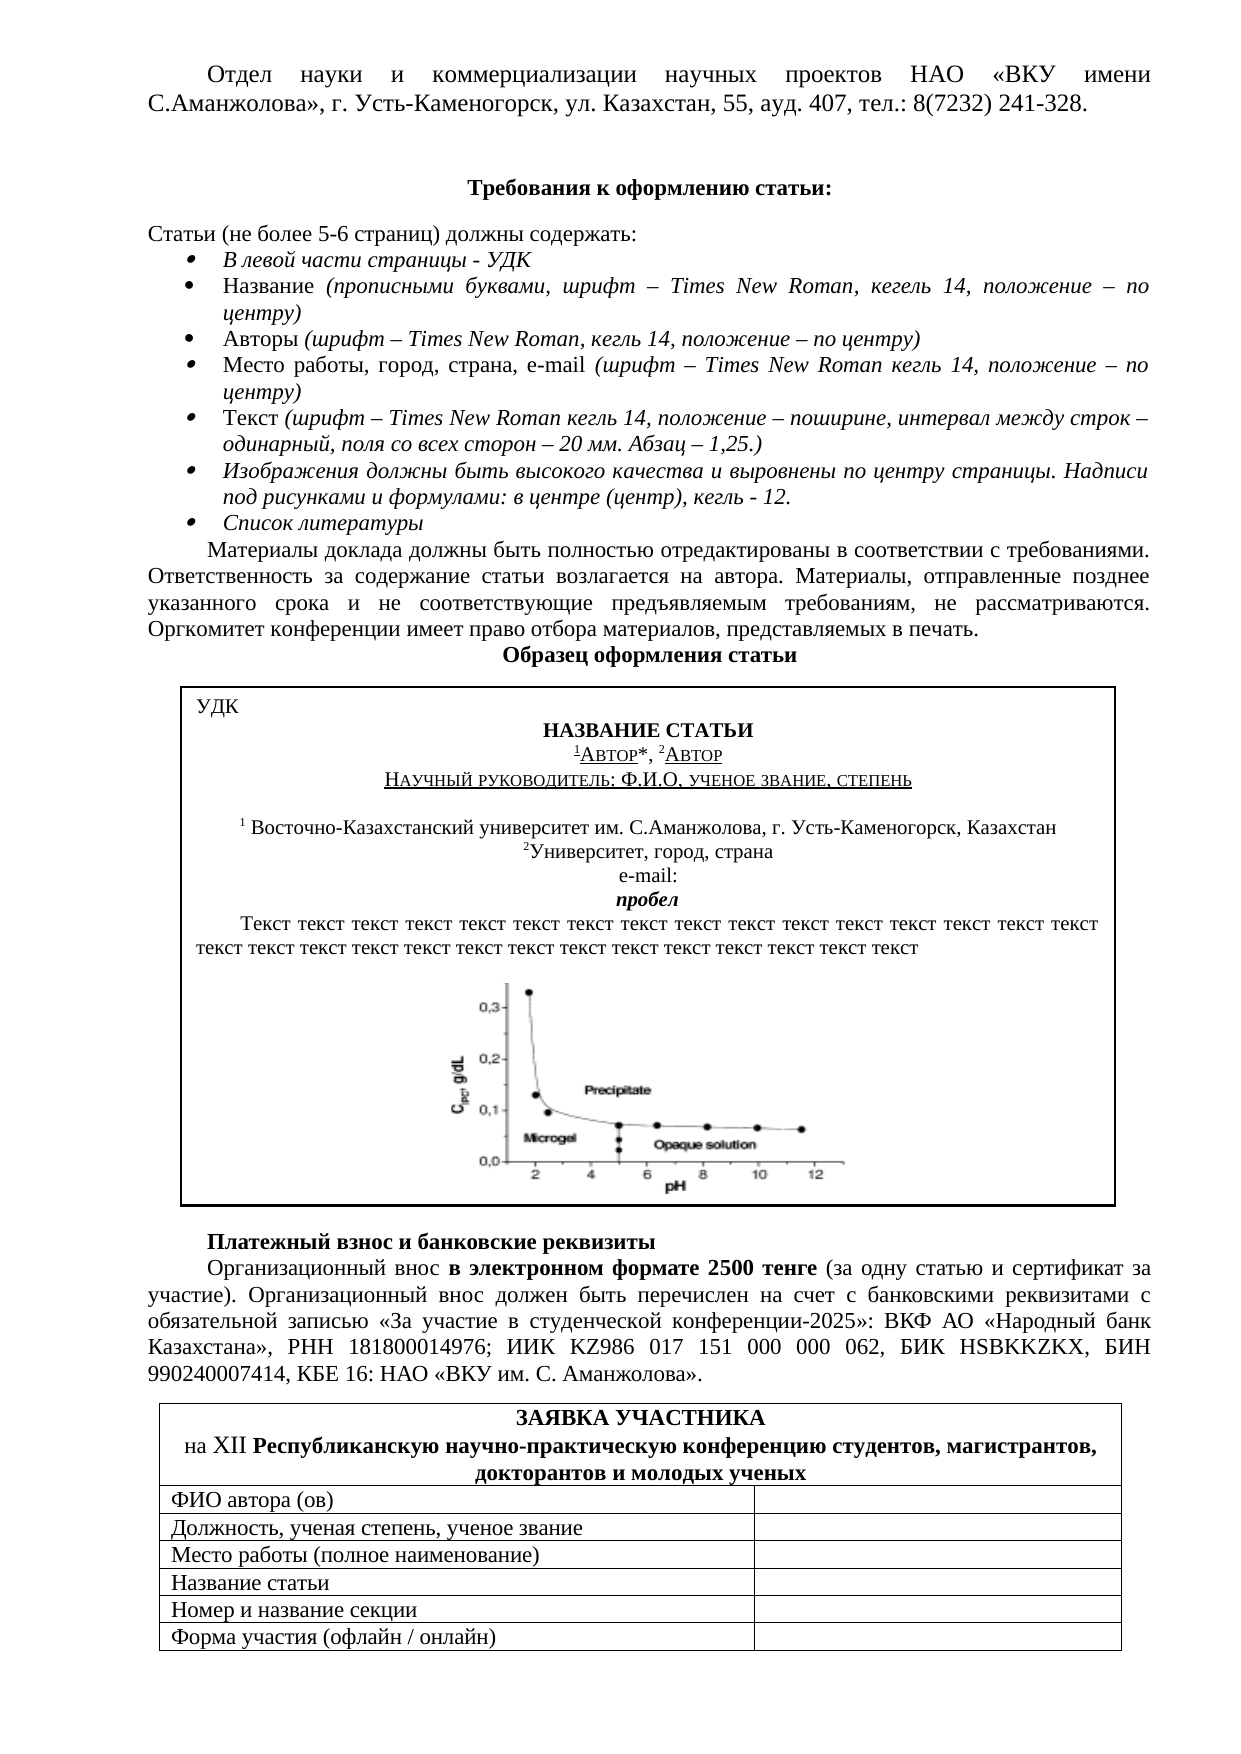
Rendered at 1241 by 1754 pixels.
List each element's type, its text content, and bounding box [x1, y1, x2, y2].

text Платежный взнос и банковские реквизиты [148, 1228, 1152, 1254]
text Отдел науки и коммерциализации научных проектов НАО «ВКУ имени С.Аманжолова», г. Усть-Каменогорск, ул. Казахстан, 55, ауд. 407, тел.: 8(7232) 241-328. [148, 59, 1152, 117]
table_cell [755, 1541, 1121, 1567]
table_cell Название статьи [160, 1569, 754, 1595]
table_header ЗАЯВКА УЧАСТНИКА на XII Республиканскую научно-практическую конференцию студентов, магистрантов, докторантов и молодых ученых [160, 1404, 1121, 1485]
list Текст (шрифт – Times New Roman кегль 14, положение – поширине, интервал между строк – одинарный, поля со всех сторон – 20 мм. Абзац – 1,25.) [185, 404, 1152, 457]
table_cell Должность, ученая степень, ученое звание [160, 1514, 754, 1540]
table_cell ФИО автора (ов) [160, 1486, 754, 1513]
text Требования к оформлению статьи: [148, 174, 1152, 200]
table_cell Номер и название секции [160, 1596, 754, 1622]
picture [451, 983, 845, 1194]
table_cell [755, 1486, 1121, 1513]
table_cell [755, 1623, 1121, 1650]
list Авторы (шрифт – Times New Roman, кегль 14, положение – по центру) [185, 325, 1152, 351]
text Материалы доклада должны быть полностью отредактированы в соответствии с требованиями. Ответственность за содержание статьи возлагается на автора. Материалы, отправленные позднее указанного срока и не соответствующие предъявляемым требованиям, не рассматриваются. Оргкомитет конференции имеет право отбора материалов, представляемых в печать. [148, 536, 1152, 641]
list В левой части страницы - УДК [185, 246, 1152, 272]
table_cell Место работы (полное наименование) [160, 1541, 754, 1567]
list Название (прописными буквами, шрифт – Times New Roman, кегель 14, положение – по центру) [185, 272, 1152, 325]
text Организационный внос в электронном формате 2500 тенге (за одну статью и сертификат за участие). Организационный внос должен быть перечислен на счет с банковскими реквизитами с обязательной записью «За участие в студенческой конференции-2025»: ВКФ АО «Народный банк Казахстана», РНН 181800014976; ИИК KZ986 017 151 000 000 062, БИК HSBKKZKX, БИН 990240007414, КБЕ 16: НАО «ВКУ им. С. Аманжолова». [148, 1254, 1152, 1386]
text Статьи (не более 5-6 страниц) должны содержать: [148, 219, 1152, 246]
table_cell [755, 1514, 1121, 1540]
list Изображения должны быть высокого качества и выровнены по центру страницы. Надписи под рисунками и формулами: в центре (центр), кегль - 12. [185, 457, 1152, 509]
table_cell [755, 1569, 1121, 1595]
list Список литературы [185, 509, 1152, 536]
table_cell Форма участия (офлайн / онлайн) [160, 1623, 754, 1650]
table_cell [755, 1596, 1121, 1622]
list Место работы, город, страна, e-mail (шрифт – Times New Roman кегль 14, положение – по центру) [185, 351, 1152, 404]
text Образец оформления статьи [148, 641, 1152, 668]
